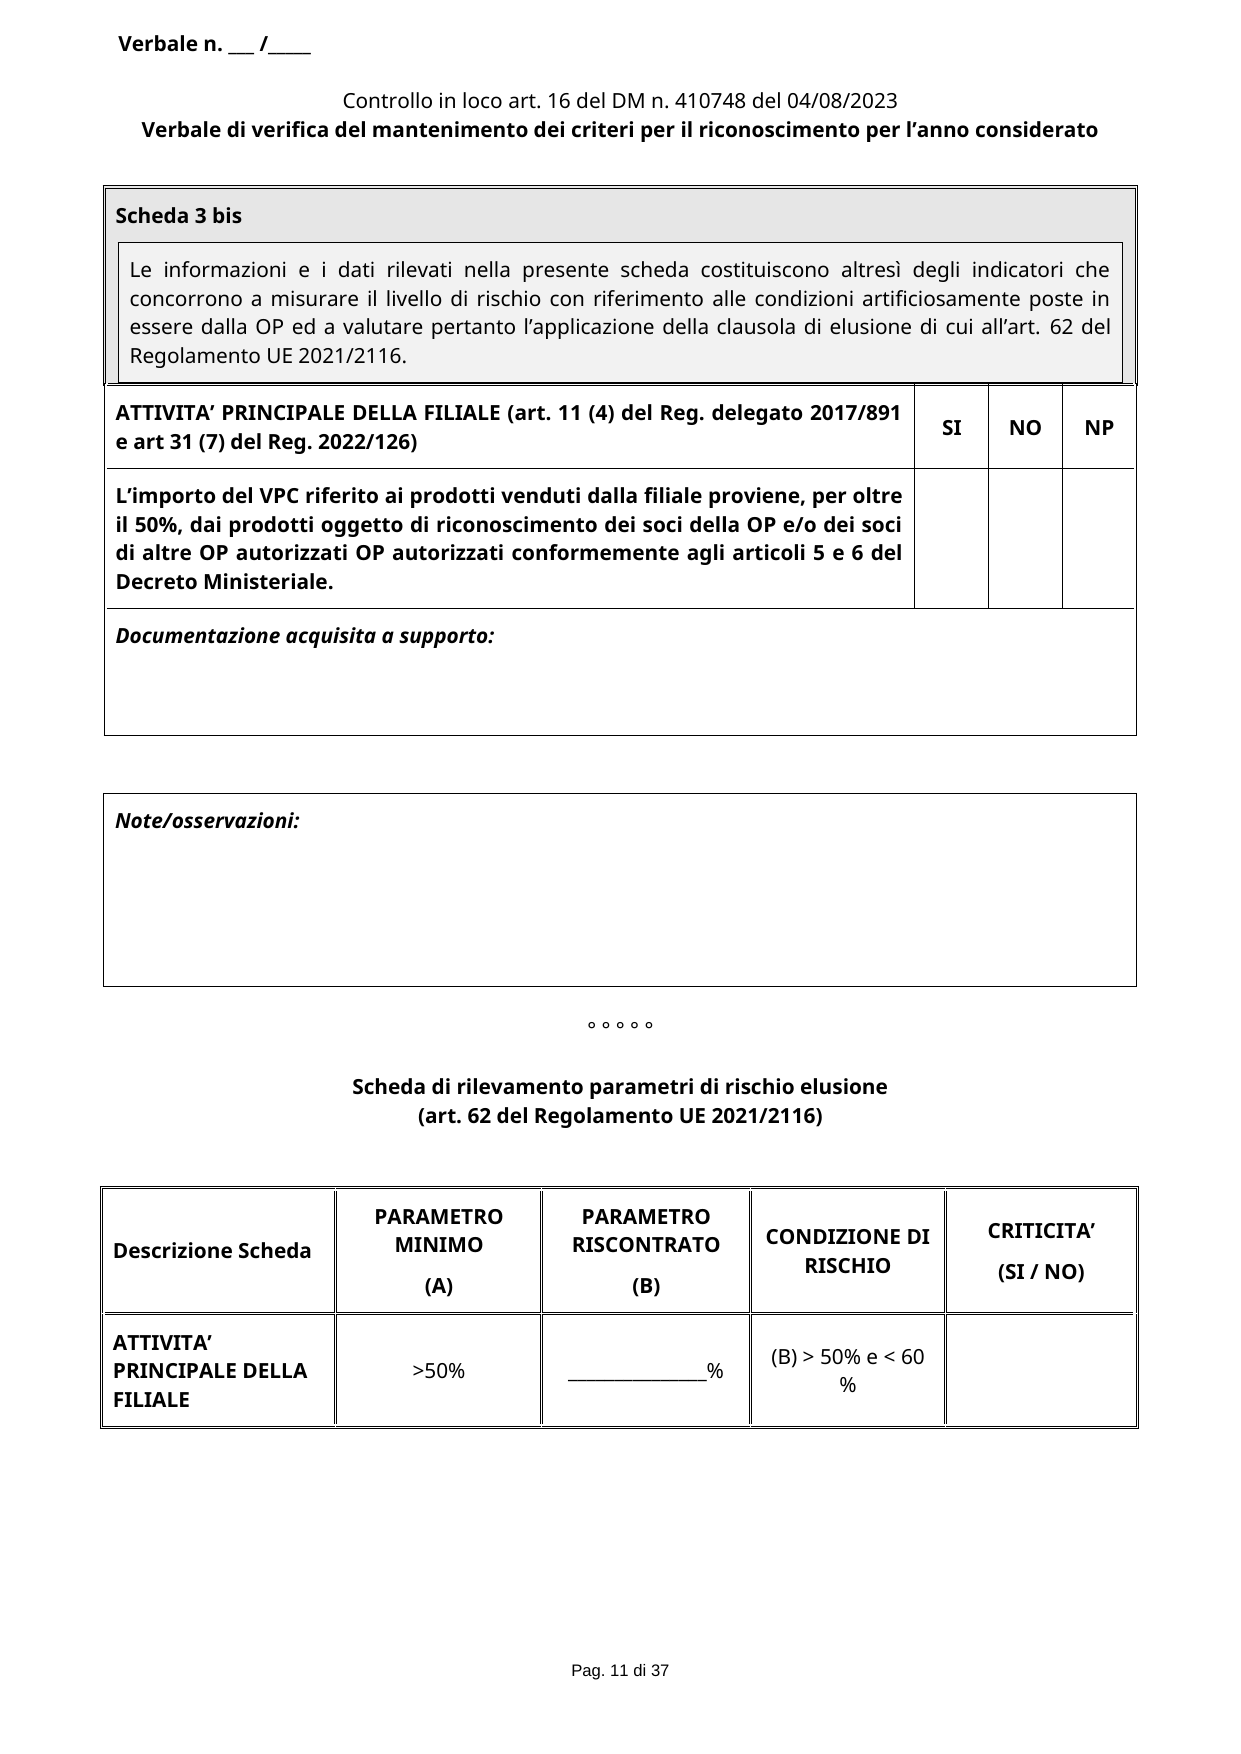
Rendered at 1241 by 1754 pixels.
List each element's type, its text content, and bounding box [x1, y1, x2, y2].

text ° ° ° ° ° [118, 1016, 1122, 1044]
table_cell [915, 469, 988, 608]
table_cell [1063, 468, 1136, 608]
table_cell ATTIVITA’ PRINCIPALE DELLA FILIALE [101, 1312, 336, 1426]
table_cell NP [1063, 383, 1136, 468]
table_cell ATTIVITA’ PRINCIPALE DELLA FILIALE (art. 11 (4) del Reg. delegato 2017/891 e art 31 (7) del Reg. 2022/126) [105, 383, 914, 468]
table_cell _______________% [542, 1315, 750, 1426]
table_cell SI [915, 386, 988, 468]
table_cell [989, 469, 1062, 608]
table_cell L’importo del VPC riferito ai prodotti venduti dalla filiale proviene, per oltre il 50%, dai prodotti oggetto di riconoscimento dei soci della OP e/o dei soci di altre OP autorizzati OP autorizzati conformemente agli articoli 5 e 6 del Decreto Ministeriale. [105, 468, 914, 608]
table_header PARAMETRO RISCONTRATO (B) [542, 1189, 750, 1312]
table_header Descrizione Scheda [101, 1187, 336, 1312]
text Scheda di rilevamento parametri di rischio elusione [118, 1072, 1122, 1101]
text (art. 62 del Regolamento UE 2021/2116) [118, 1101, 1122, 1129]
table_cell [945, 1312, 1137, 1426]
table_header CRITICITA’ (SI / NO) [945, 1189, 1136, 1312]
table_header Note/osservazioni: [104, 794, 1136, 986]
table_cell NO [989, 386, 1062, 468]
table_cell (B) > 50% e < 60 % [750, 1315, 945, 1426]
table_header Scheda 3 bis [106, 189, 1135, 383]
table_cell Documentazione acquisita a supporto: [105, 608, 1136, 735]
table_cell >50% [336, 1312, 542, 1426]
table_header CONDIZIONE DI RISCHIO [750, 1189, 945, 1312]
table_header PARAMETRO MINIMO (A) [336, 1187, 542, 1312]
